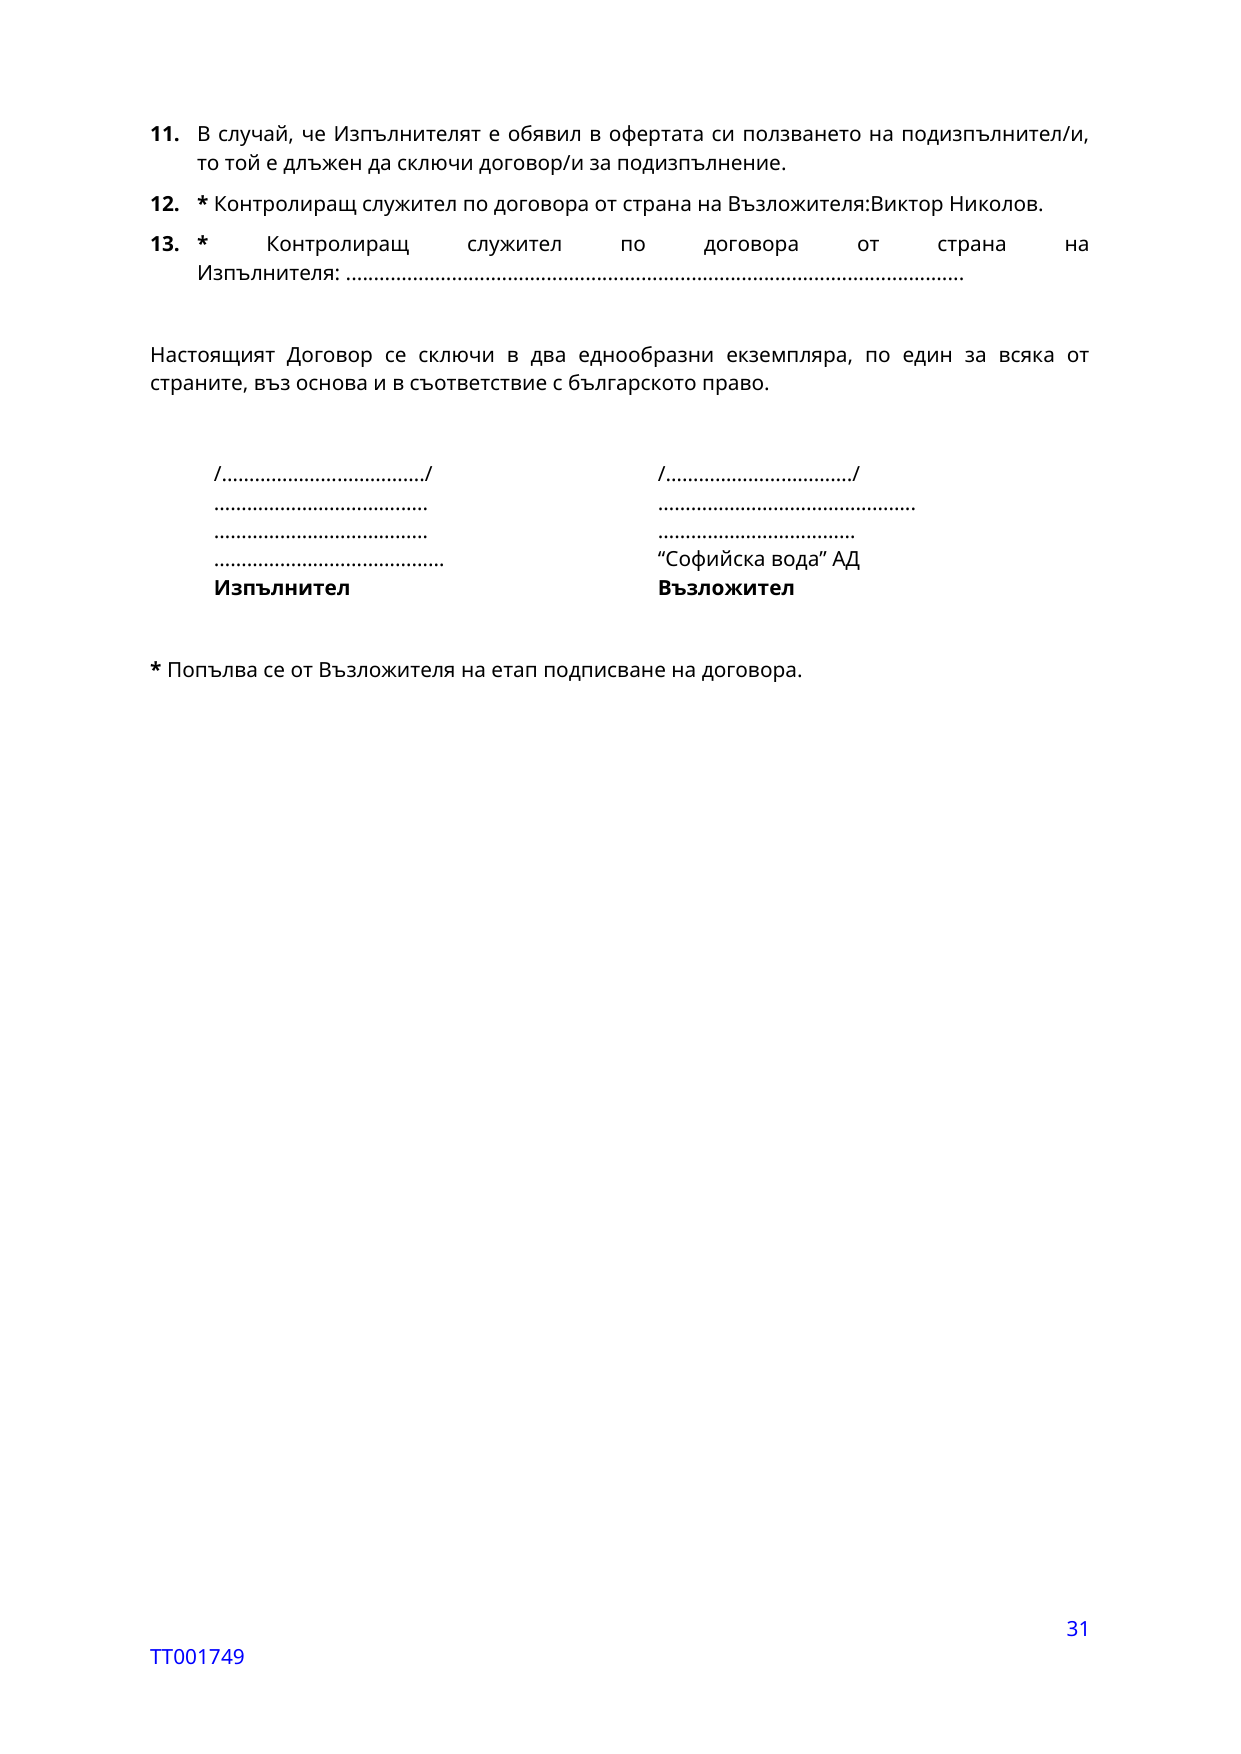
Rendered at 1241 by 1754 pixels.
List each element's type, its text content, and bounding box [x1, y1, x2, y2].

text * Попълва се от Възложителя на етап подписване на договора. [150, 655, 1090, 683]
list * Контролиращ служител по договора от страна на Възложителя:Виктор Николов. [150, 189, 1090, 217]
text Настоящият Договор се сключи в два еднообразни екземпляра, по един за всяка от страните, въз основа и в съответствие с българското право. [150, 340, 1090, 397]
list * Контролиращ служител по договора от страна на Изпълнителя: ............................................................................................................... [150, 229, 1090, 286]
table_header /………………………………./ ……………………………..…. ………………………………… …………………………………… Изпълнител [203, 459, 646, 601]
table_header /……………………………./ ……………………………………….. ……………………………… “Софийска вода” АД Възложител [646, 459, 1090, 601]
list В случай, че Изпълнителят е обявил в офертата си ползването на подизпълнител/и, то той е длъжен да сключи договор/и за подизпълнение. [150, 119, 1090, 176]
